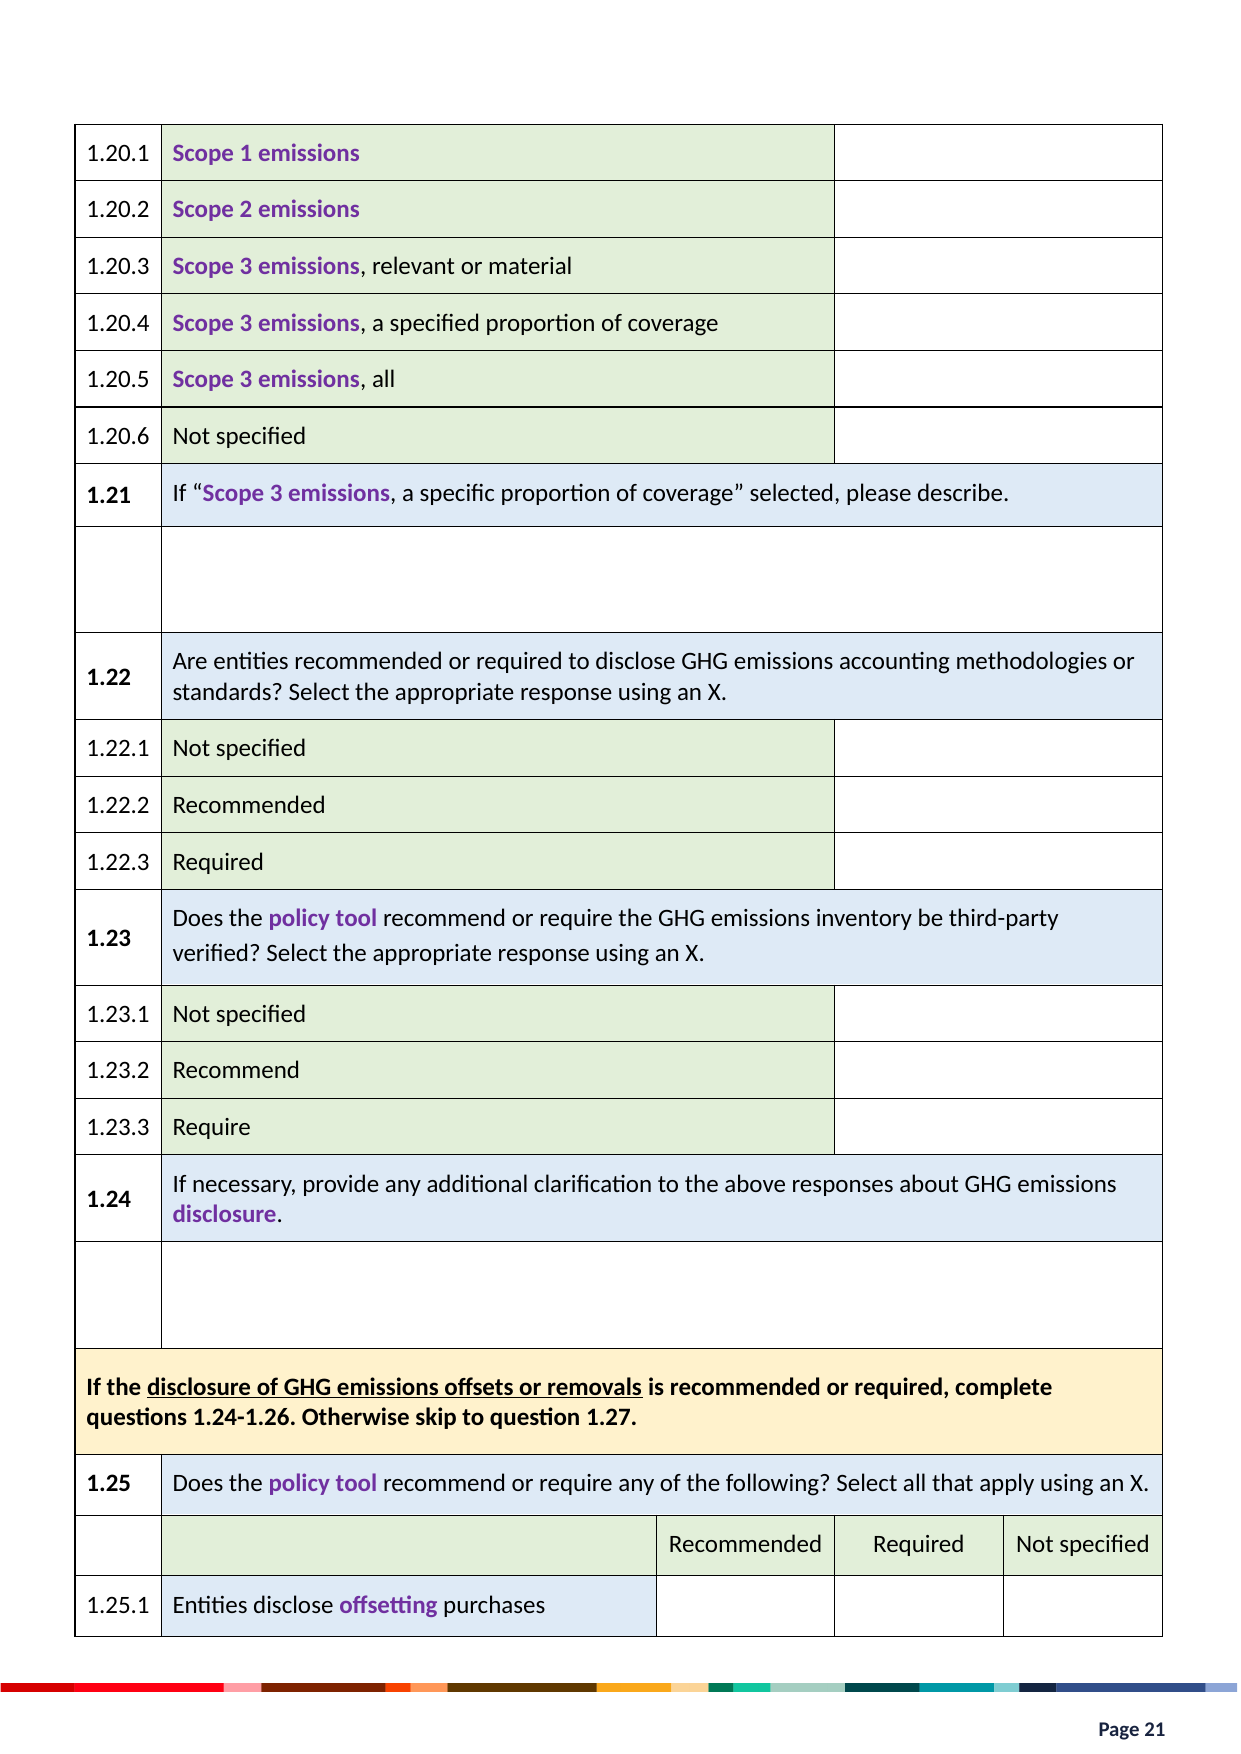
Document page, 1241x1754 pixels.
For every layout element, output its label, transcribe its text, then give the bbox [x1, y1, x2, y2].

table_cell 1.22.3 [76, 833, 161, 889]
table_cell [162, 1516, 656, 1575]
table_cell Recommended [657, 1516, 834, 1575]
table_cell 1.22.1 [76, 720, 161, 776]
table_cell Does the policy tool recommend or require the GHG emissions inventory be third-party verified? Select the appropriate response using an X. [162, 890, 1162, 984]
table_cell 1.20.3 [76, 238, 161, 293]
table_cell 1.20.6 [76, 408, 161, 463]
table_cell Scope 3 emissions, relevant or material [162, 238, 834, 293]
table_cell Required [162, 833, 834, 889]
table_cell [1004, 1576, 1162, 1636]
picture [0, 1683, 1236, 1692]
table_cell 1.23.2 [76, 1042, 161, 1098]
table_cell 1.25 [76, 1455, 161, 1514]
table_cell Scope 2 emissions [162, 181, 834, 237]
table_cell [835, 777, 1162, 832]
table_cell If the disclosure of GHG emissions offsets or removals is recommended or required, complete questions 1.24-1.26. Otherwise skip to question 1.27. [76, 1349, 1162, 1454]
table_cell 1.23.3 [76, 1099, 161, 1154]
table_cell 1.23 [76, 890, 161, 984]
table_cell [162, 527, 1162, 632]
table_cell Not specified [162, 408, 834, 463]
table_cell Scope 1 emissions [162, 125, 834, 180]
table_cell Required [835, 1516, 1003, 1575]
table_cell [835, 833, 1162, 889]
table_cell [835, 125, 1162, 180]
table_cell Does the policy tool recommend or require any of the following? Select all that apply using an X. [162, 1455, 1162, 1514]
table_cell [835, 720, 1162, 776]
table_cell [162, 1242, 1162, 1347]
table_cell Are entities recommended or required to disclose GHG emissions accounting methodologies or standards? Select the appropriate response using an X. [162, 633, 1162, 719]
table_cell 1.20.2 [76, 181, 161, 237]
table_cell Entities disclose offsetting purchases [162, 1576, 656, 1636]
table_cell [76, 1242, 161, 1347]
table_cell If necessary, provide any additional clarification to the above responses about GHG emissions disclosure. [162, 1155, 1162, 1241]
table_cell 1.23.1 [76, 986, 161, 1041]
table_cell Require [162, 1099, 834, 1154]
table_cell Not specified [162, 720, 834, 776]
table_cell 1.22.2 [76, 777, 161, 832]
table_cell Not specified [1004, 1516, 1162, 1575]
table_cell 1.21 [76, 464, 161, 526]
table_cell [835, 294, 1162, 350]
table_cell [76, 527, 161, 632]
table_cell 1.22 [76, 633, 161, 719]
table_cell Scope 3 emissions, a specified proportion of coverage [162, 294, 834, 350]
table_cell [835, 1099, 1162, 1154]
table_cell Recommend [162, 1042, 834, 1098]
table_cell If “Scope 3 emissions, a specific proportion of coverage” selected, please describe. [162, 464, 1162, 526]
table_cell [835, 181, 1162, 237]
table_cell [835, 238, 1162, 293]
table_cell Recommended [162, 777, 834, 832]
table_cell 1.20.1 [76, 125, 161, 180]
table_cell [835, 408, 1162, 463]
table_cell [835, 986, 1162, 1041]
table_cell Scope 3 emissions, all [162, 351, 834, 406]
table_cell 1.24 [76, 1155, 161, 1241]
table_cell [835, 1576, 1003, 1636]
table_cell 1.25.1 [76, 1576, 161, 1636]
table_cell Not specified [162, 986, 834, 1041]
table_cell 1.20.4 [76, 294, 161, 350]
table_cell [835, 351, 1162, 406]
table_cell [657, 1576, 834, 1636]
table_cell [835, 1042, 1162, 1098]
table_cell [76, 1516, 161, 1575]
table_cell 1.20.5 [76, 351, 161, 406]
